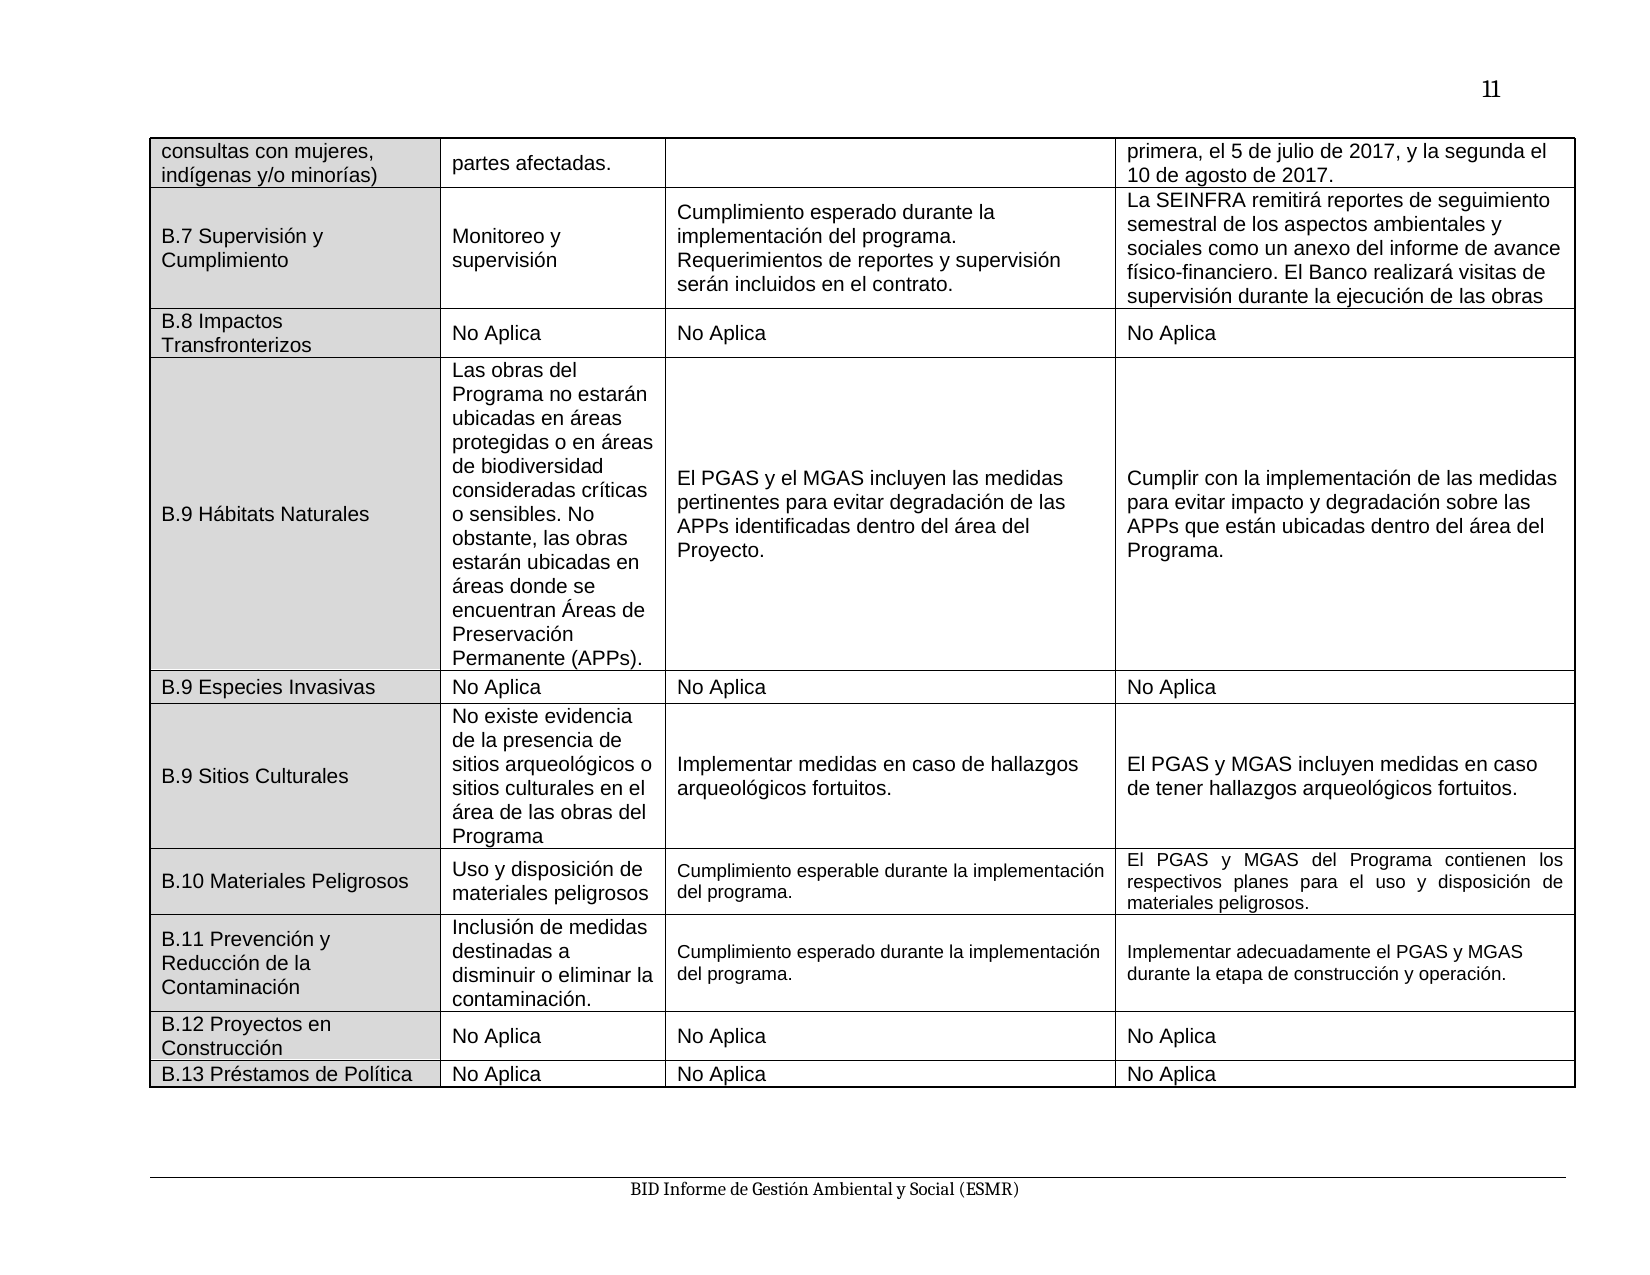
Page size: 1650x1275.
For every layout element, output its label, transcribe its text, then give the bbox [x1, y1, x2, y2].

table_cell Monitoreo y supervisión [441, 188, 665, 308]
table_cell Cumplir con la implementación de las medidas para evitar impacto y degradación sobre las APPs que están ubicadas dentro del área del Programa. [1116, 358, 1574, 669]
table_cell No Aplica [441, 671, 665, 703]
table_cell No Aplica [441, 309, 665, 357]
table_cell B.8 Impactos Transfronterizos [151, 309, 440, 357]
table_cell B.7 Supervisión y Cumplimiento [151, 188, 440, 308]
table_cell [151, 139, 440, 187]
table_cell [441, 139, 665, 187]
table_cell B.9 Especies Invasivas [151, 671, 440, 703]
table_cell Cumplimiento esperable durante la implementación del programa. [666, 849, 1115, 914]
table_cell B.9 Hábitats Naturales [151, 358, 440, 669]
table_cell Cumplimiento esperado durante la implementación del programa. Requerimientos de reportes y supervisión serán incluidos en el contrato. [666, 188, 1115, 308]
table_cell Uso y disposición de materiales peligrosos [441, 849, 665, 914]
table_cell Implementar adecuadamente el PGAS y MGAS durante la etapa de construcción y operación. [1116, 915, 1574, 1011]
table_cell B.11 Prevención y Reducción de la Contaminación [151, 915, 440, 1011]
table_cell No Aplica [441, 1061, 665, 1086]
table_cell Implementar medidas en caso de hallazgos arqueológicos fortuitos. [666, 704, 1115, 848]
table_cell No Aplica [666, 309, 1115, 357]
table_cell No existe evidencia de la presencia de sitios arqueológicos o sitios culturales en el área de las obras del Programa [441, 704, 665, 848]
table_cell Las obras del Programa no estarán ubicadas en áreas protegidas o en áreas de biodiversidad consideradas críticas o sensibles. No obstante, las obras estarán ubicadas en áreas donde se encuentran Áreas de Preservación Permanente (APPs). [441, 358, 665, 669]
table_cell B.10 Materiales Peligrosos [151, 849, 440, 914]
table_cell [666, 139, 1115, 187]
table_cell Cumplimiento esperado durante la implementación del programa. [666, 915, 1115, 1011]
table_cell B.12 Proyectos en Construcción [151, 1012, 440, 1059]
table_cell El PGAS y el MGAS incluyen las medidas pertinentes para evitar degradación de las APPs identificadas dentro del área del Proyecto. [666, 358, 1115, 669]
table_cell La SEINFRA remitirá reportes de seguimiento semestral de los aspectos ambientales y sociales como un anexo del informe de avance físico-financiero. El Banco realizará visitas de supervisión durante la ejecución de las obras [1116, 188, 1574, 308]
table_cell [151, 1061, 440, 1086]
table_cell B.9 Sitios Culturales [151, 704, 440, 848]
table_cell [1116, 139, 1574, 187]
table_cell No Aplica [666, 1061, 1115, 1086]
table_cell El PGAS y MGAS del Programa contienen los respectivos planes para el uso y disposición de materiales peligrosos. [1116, 849, 1574, 914]
table_cell Inclusión de medidas destinadas a disminuir o eliminar la contaminación. [441, 915, 665, 1011]
table_cell No Aplica [666, 671, 1115, 703]
table_cell El PGAS y MGAS incluyen medidas en caso de tener hallazgos arqueológicos fortuitos. [1116, 704, 1574, 848]
table_cell No Aplica [666, 1012, 1115, 1059]
table_cell No Aplica [1116, 1012, 1574, 1059]
table_cell No Aplica [1116, 309, 1574, 357]
table_cell No Aplica [441, 1012, 665, 1059]
table_cell No Aplica [1116, 1061, 1574, 1086]
table_cell No Aplica [1116, 671, 1574, 703]
